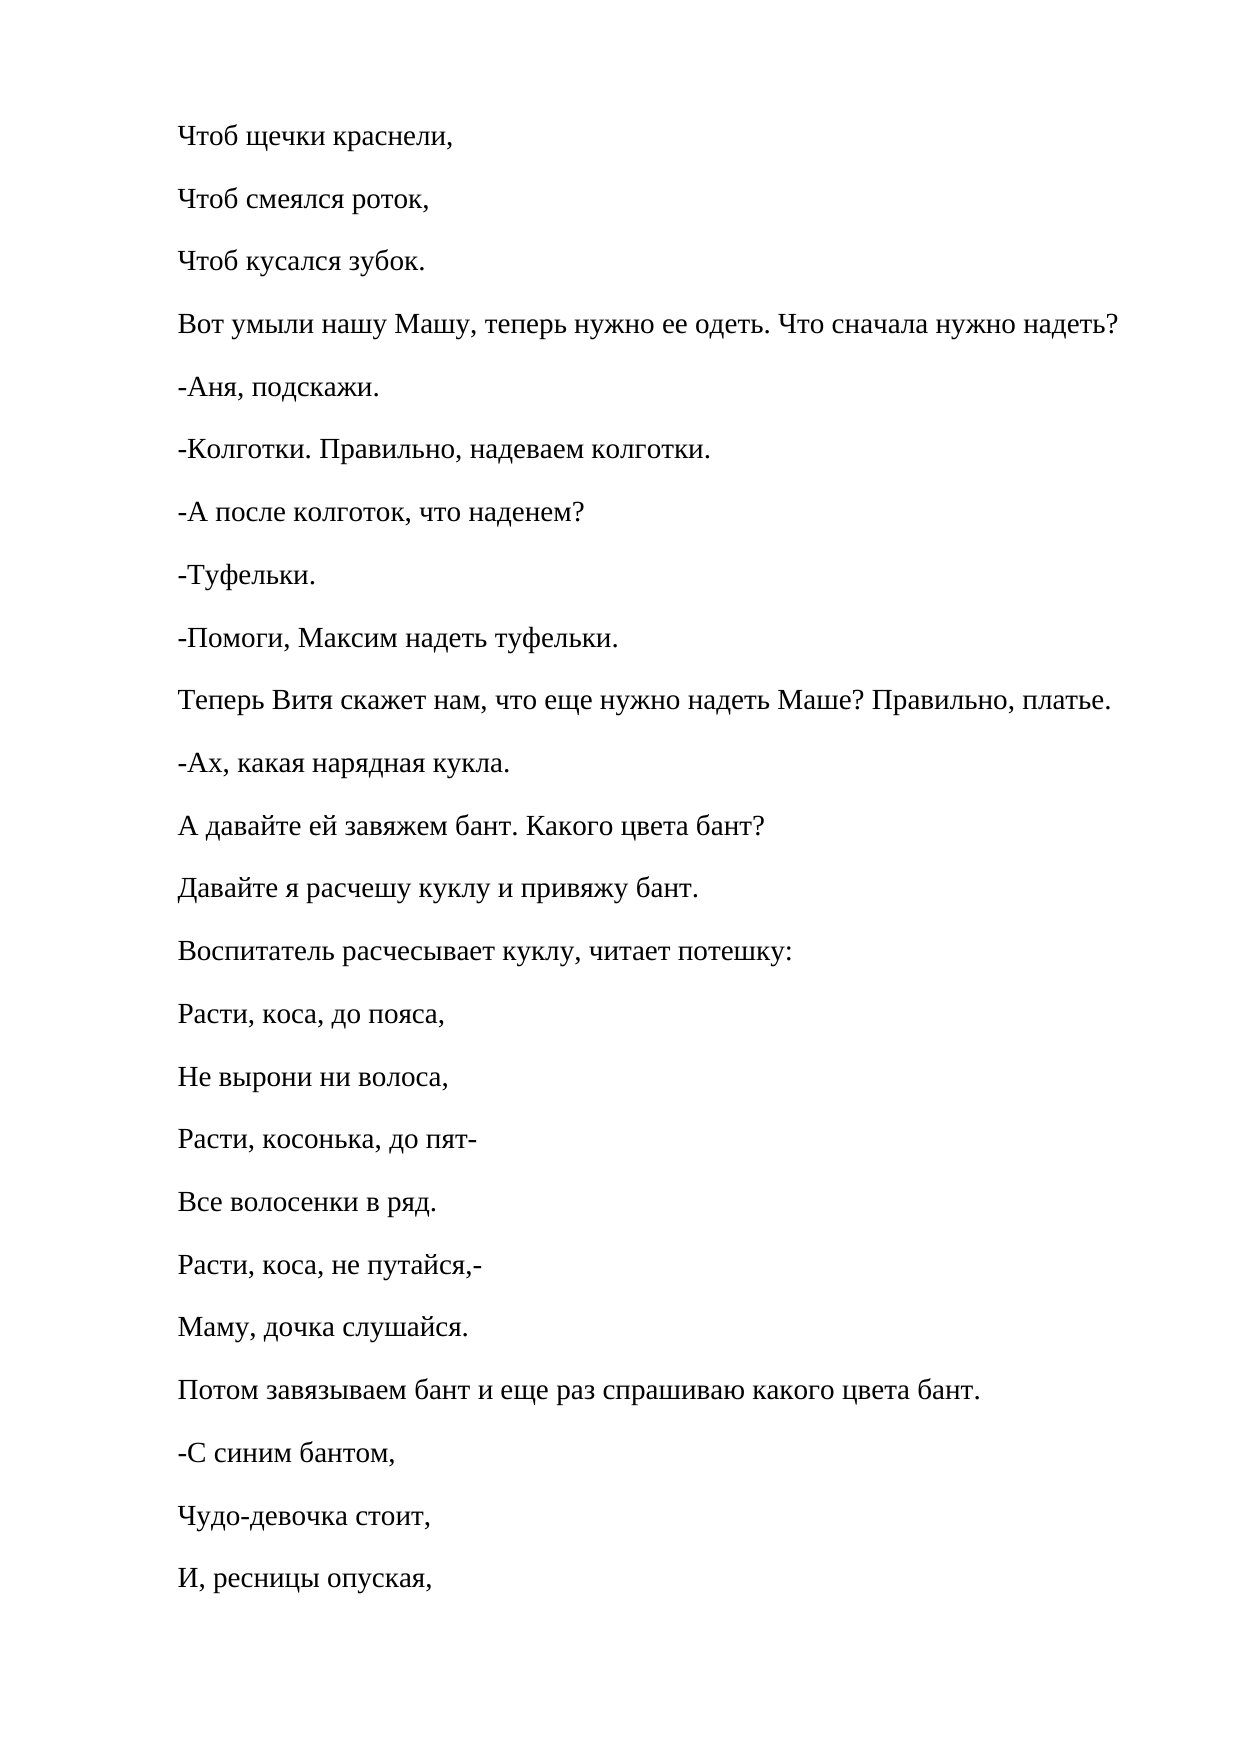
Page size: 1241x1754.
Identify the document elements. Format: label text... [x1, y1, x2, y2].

text Расти, коса, до пояса, [177, 996, 1152, 1029]
text Все волосенки в ряд. [177, 1184, 1152, 1218]
text И, ресницы опуская, [177, 1560, 1152, 1594]
text Расти, косонька, до пят- [177, 1121, 1152, 1155]
text -Ах, какая нарядная кукла. [177, 745, 1152, 779]
text -Туфельки. [177, 557, 1152, 591]
text -Аня, подскажи. [177, 369, 1152, 402]
text Воспитатель расчесывает куклу, читает потешку: [177, 933, 1152, 967]
text Теперь Витя скажет нам, что еще нужно надеть Маше? Правильно, платье. [177, 682, 1152, 716]
text -С синим бантом, [177, 1435, 1152, 1468]
text Расти, коса, не путайся,- [177, 1247, 1152, 1280]
text Чтоб щечки краснели, [177, 118, 1152, 152]
text -Колготки. Правильно, надеваем колготки. [177, 432, 1152, 465]
text Чтоб смеялся роток, [177, 181, 1152, 214]
text Чудо-девочка стоит, [177, 1498, 1152, 1531]
text -Помоги, Максим надеть туфельки. [177, 620, 1152, 653]
text Потом завязываем бант и еще раз спрашиваю какого цвета бант. [177, 1372, 1152, 1406]
text Вот умыли нашу Машу, теперь нужно ее одеть. Что сначала нужно надеть? [177, 306, 1152, 340]
text Маму, дочка слушайся. [177, 1309, 1152, 1343]
text -А после колготок, что наденем? [177, 494, 1152, 528]
text А давайте ей завяжем бант. Какого цвета бант? [177, 808, 1152, 841]
text Чтоб кусался зубок. [177, 243, 1152, 277]
text Не вырони ни волоса, [177, 1059, 1152, 1092]
text Давайте я расчешу куклу и привяжу бант. [177, 871, 1152, 904]
